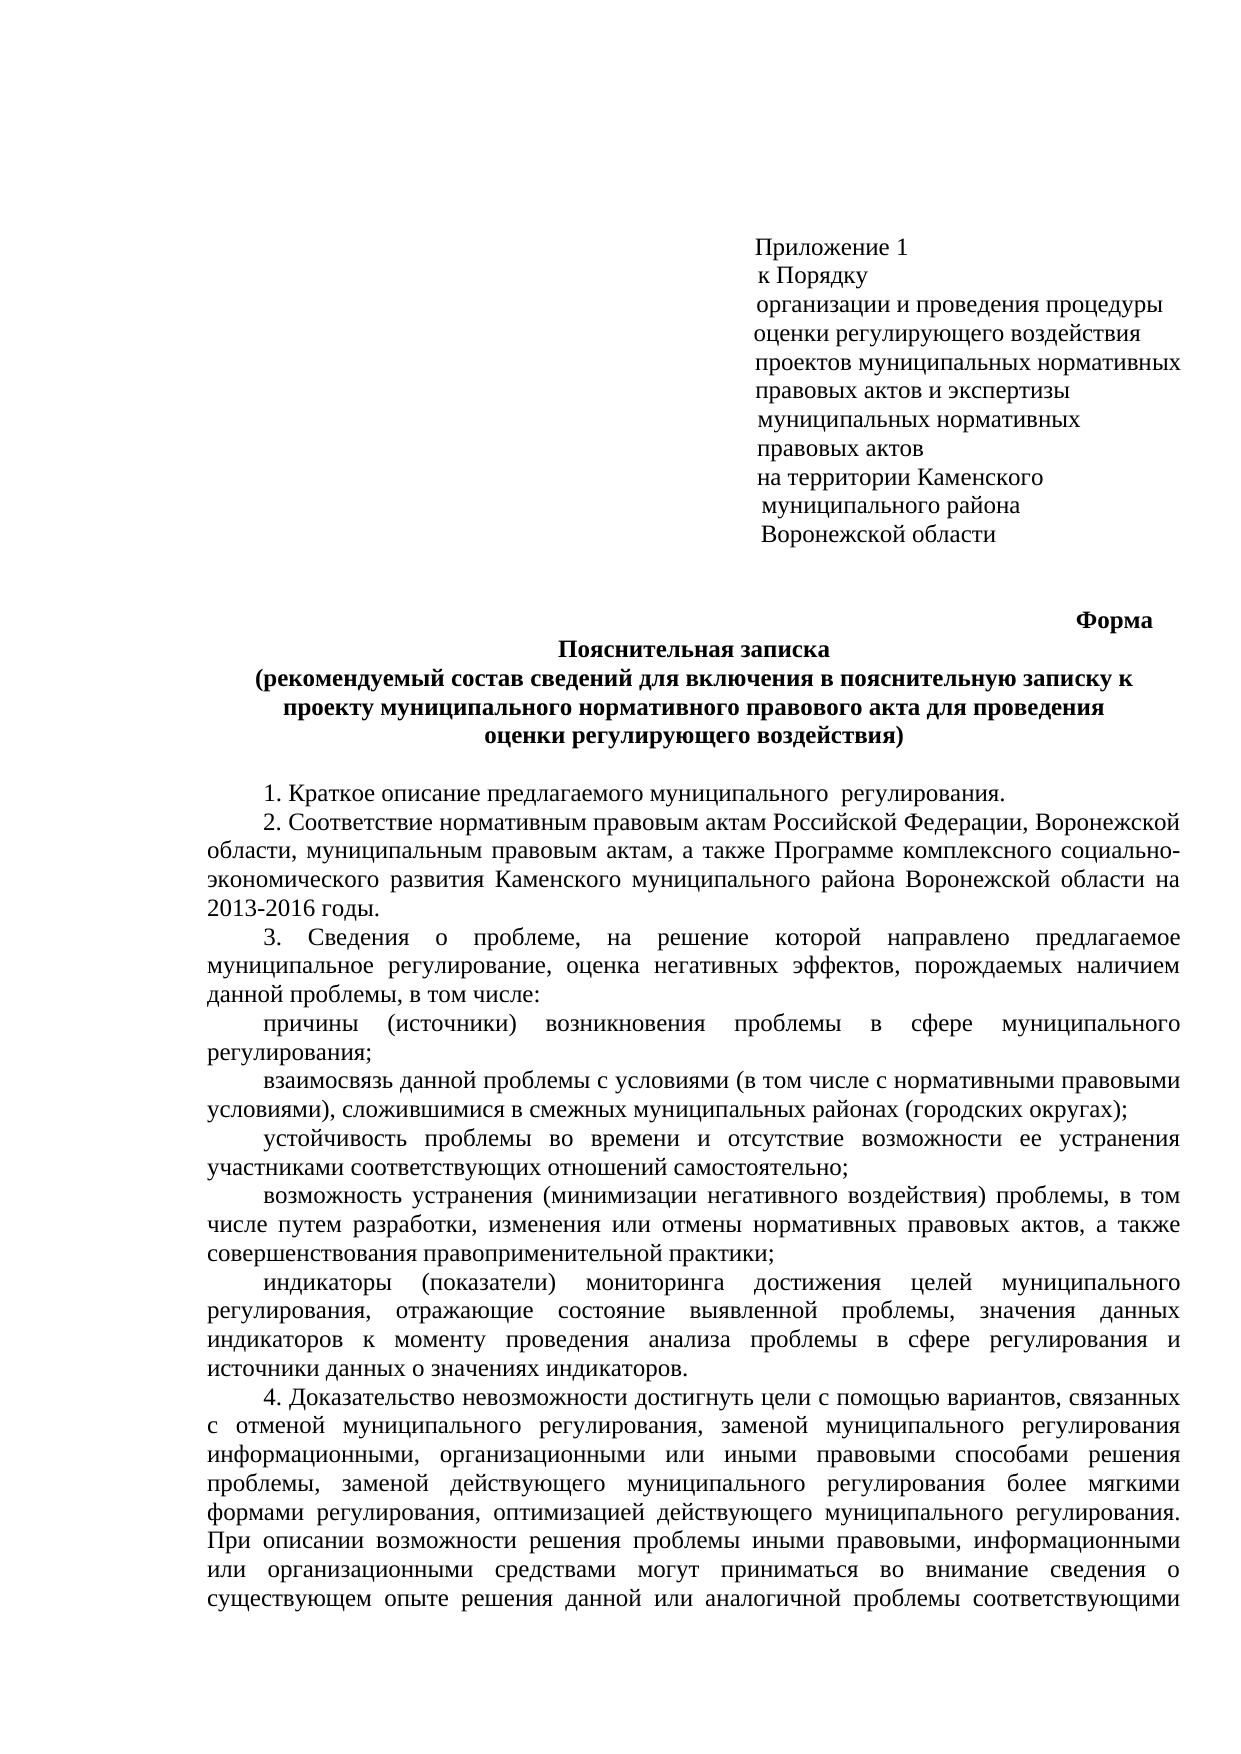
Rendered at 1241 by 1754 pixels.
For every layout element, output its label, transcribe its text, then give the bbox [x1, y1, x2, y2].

text оценки регулирующего воздействия) [207, 720, 1181, 749]
text 2. Соответствие нормативным правовым актам Российской Федерации, Воронежской области, муниципальным правовым актам, а также Программе комплексного социально-экономического развития Каменского муниципального района Воронежской области на 2013-2016 годы. [207, 807, 1181, 922]
text оценки регулирующего воздействия [207, 318, 1181, 347]
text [207, 1382, 1181, 1612]
text Воронежской области [207, 519, 1181, 548]
text организации и проведения процедуры [207, 289, 1181, 318]
text взаимосвязь данной проблемы с условиями (в том числе с нормативными правовыми условиями), сложившимися в смежных муниципальных районах (городских округах); [207, 1065, 1181, 1123]
text 1. Краткое описание предлагаемого муниципального регулирования. [207, 778, 1181, 807]
text на территории Каменского [207, 462, 1181, 490]
text к Порядку [207, 260, 1181, 289]
text правовых актов и экспертизы [207, 375, 1181, 404]
text муниципального района [207, 490, 1181, 519]
text причины (источники) возникновения проблемы в сфере муниципального регулирования; [207, 1008, 1181, 1065]
text индикаторы (показатели) мониторинга достижения целей муниципального регулирования, отражающие состояние выявленной проблемы, значения данных индикаторов к моменту проведения анализа проблемы в сфере регулирования и источники данных о значениях индикаторов. [207, 1267, 1181, 1382]
text проектов муниципальных нормативных [207, 347, 1181, 375]
text (рекомендуемый состав сведений для включения в пояснительную записку к проекту муниципального нормативного правового акта для проведения [207, 663, 1181, 720]
text Форма [207, 605, 1181, 634]
text устойчивость проблемы во времени и отсутствие возможности ее устранения участниками соответствующих отношений самостоятельно; [207, 1123, 1181, 1180]
text Приложение 1 [207, 232, 1181, 260]
text правовых актов [207, 433, 1181, 462]
text 3. Сведения о проблеме, на решение которой направлено предлагаемое муниципальное регулирование, оценка негативных эффектов, порождаемых наличием данной проблемы, в том числе: [207, 922, 1181, 1008]
text Пояснительная записка [207, 634, 1181, 663]
text муниципальных нормативных [207, 404, 1181, 433]
text возможность устранения (минимизации негативного воздействия) проблемы, в том числе путем разработки, изменения или отмены нормативных правовых актов, а также совершенствования правоприменительной практики; [207, 1180, 1181, 1267]
